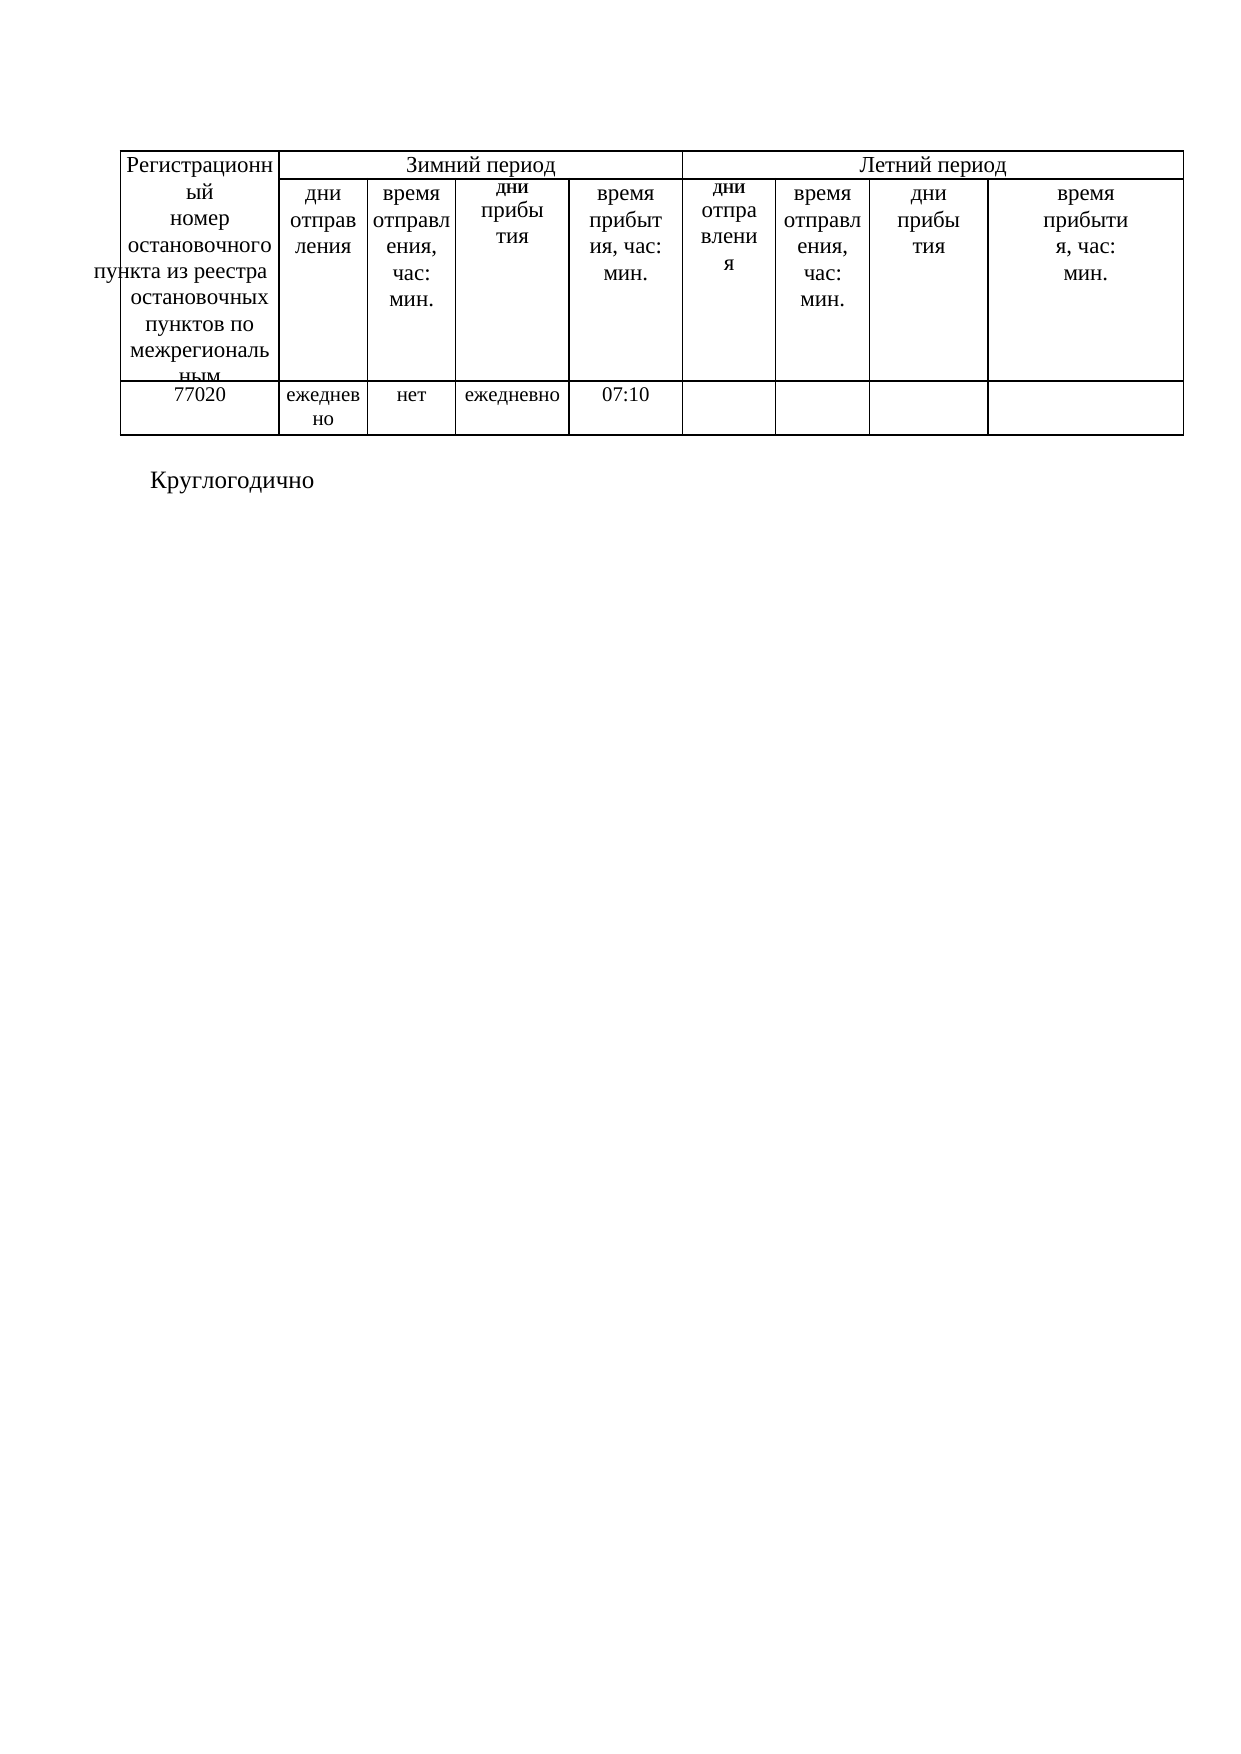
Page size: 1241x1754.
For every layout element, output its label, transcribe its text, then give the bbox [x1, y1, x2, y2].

table_cell 07:10 [570, 382, 682, 434]
table_cell время прибыти я, час: мин. [989, 180, 1183, 380]
table_cell ежедневно [456, 382, 568, 434]
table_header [121, 152, 278, 380]
table_cell нет [368, 382, 455, 434]
table_cell дни отправ ления [280, 180, 367, 380]
text Круглогодично [150, 465, 1090, 493]
table_cell [683, 382, 775, 434]
table_cell ежедневно [280, 382, 367, 434]
table_cell ДНИ отпра влени я [683, 180, 775, 380]
table_cell [870, 382, 987, 434]
table_cell 77020 [121, 382, 278, 434]
table_header Летний период [683, 152, 1183, 178]
table_cell время прибыт ия, час: мин. [570, 180, 682, 380]
table_cell ДНИ прибы тия [456, 180, 568, 380]
table_cell [989, 382, 1183, 434]
table_cell время отправл ения, час: мин. [776, 180, 869, 380]
table_header Зимний период [280, 152, 682, 178]
table_cell [776, 382, 869, 434]
table_cell дни прибы тия [870, 180, 987, 380]
table_cell время отправл ения, час: мин. [368, 180, 455, 380]
